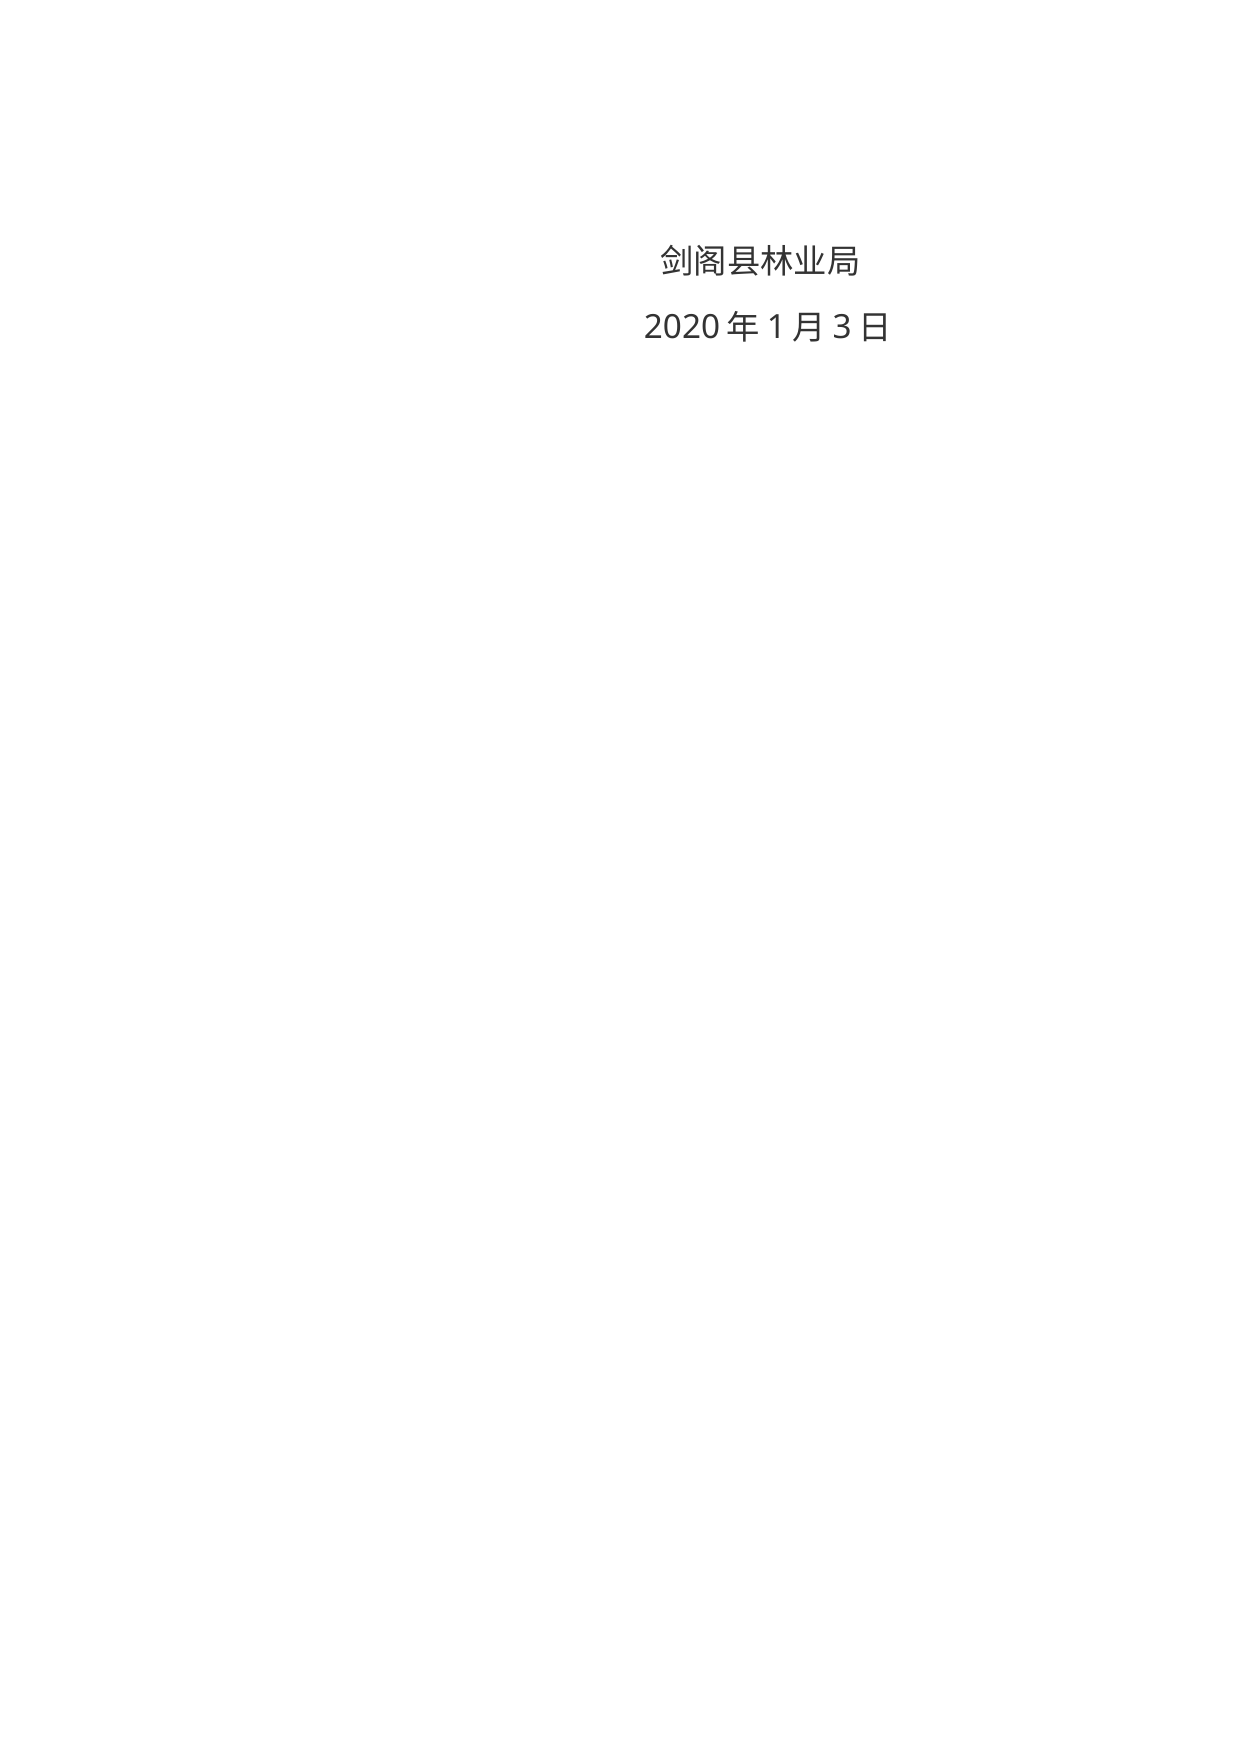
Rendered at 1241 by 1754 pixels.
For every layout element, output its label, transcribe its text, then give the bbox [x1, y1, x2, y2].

text 剑阁县林业局 [600, 217, 1165, 283]
text 2020年1月3日 [600, 283, 1165, 349]
